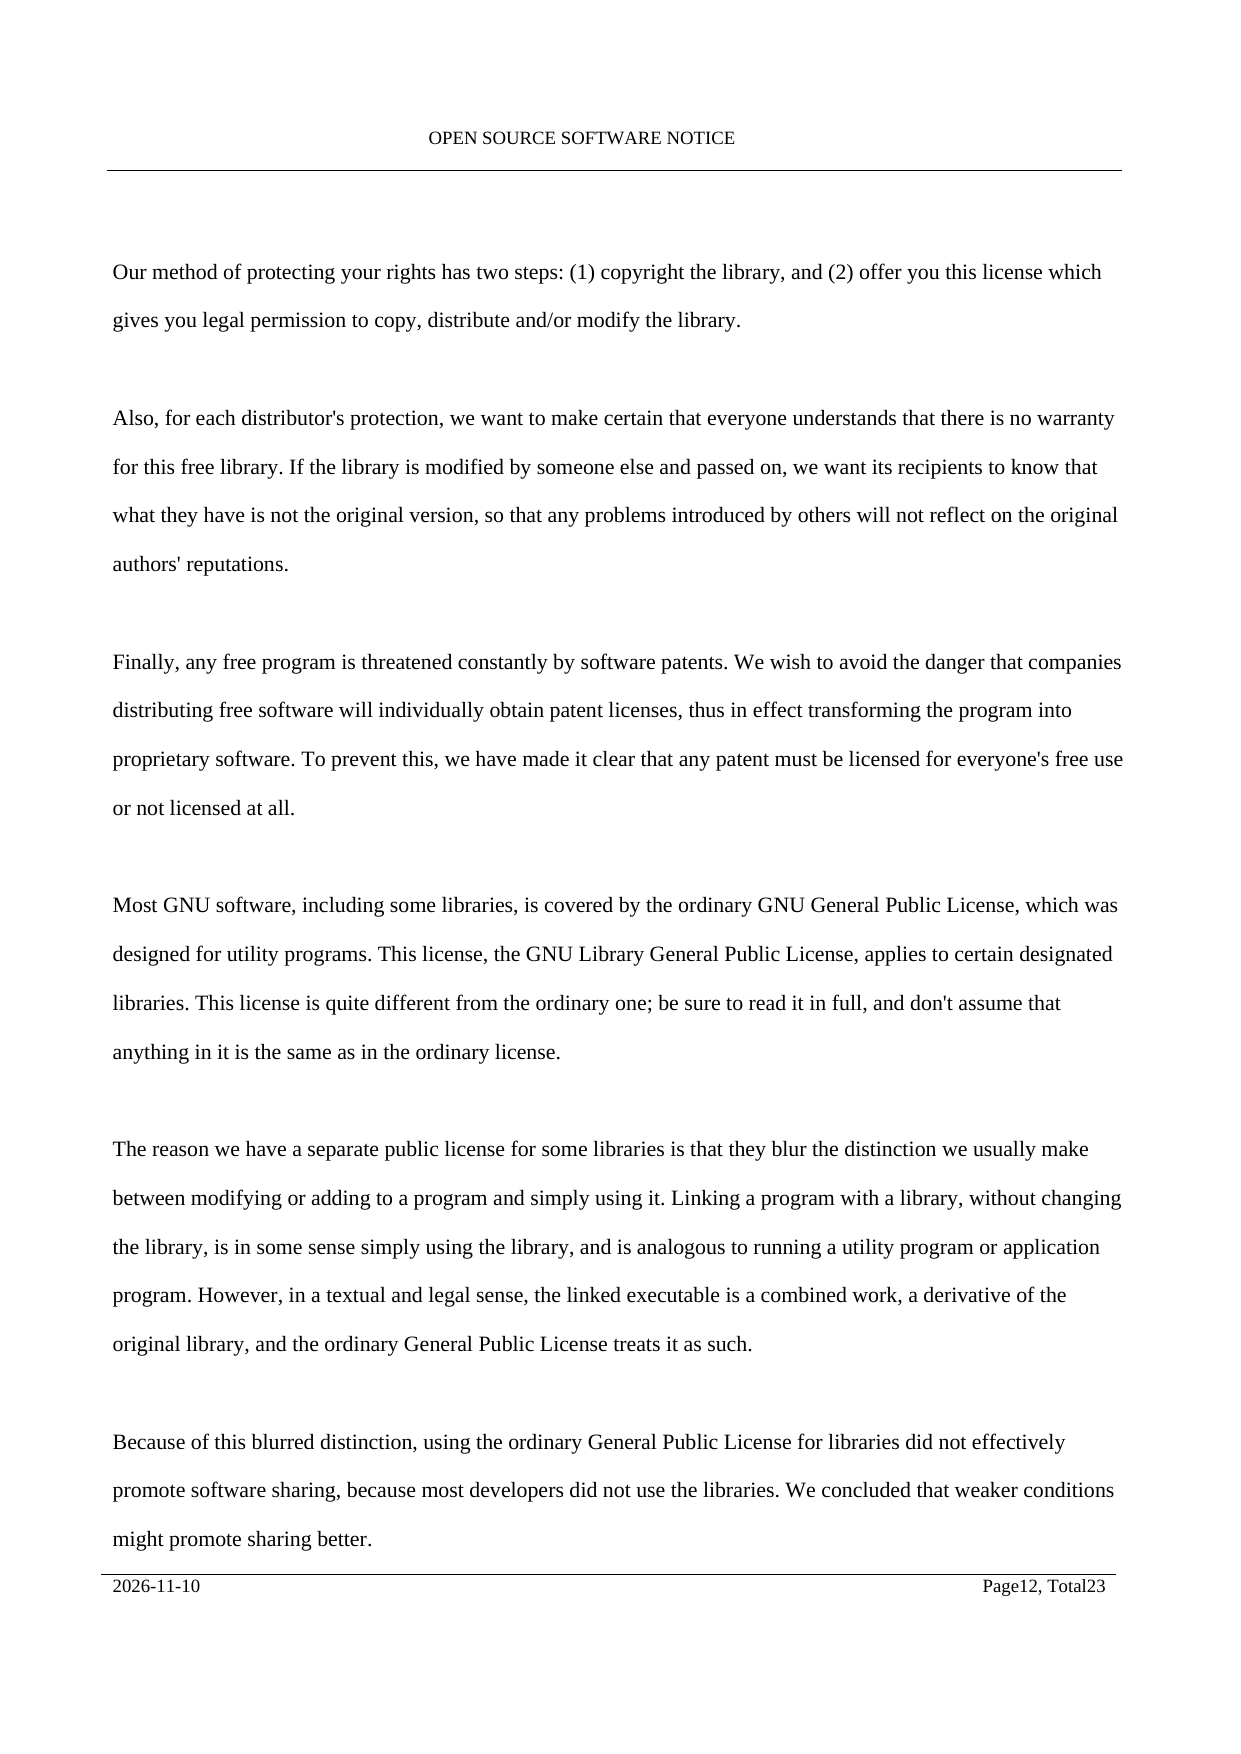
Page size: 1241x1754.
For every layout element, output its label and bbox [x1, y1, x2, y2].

text [112, 206, 1128, 1555]
